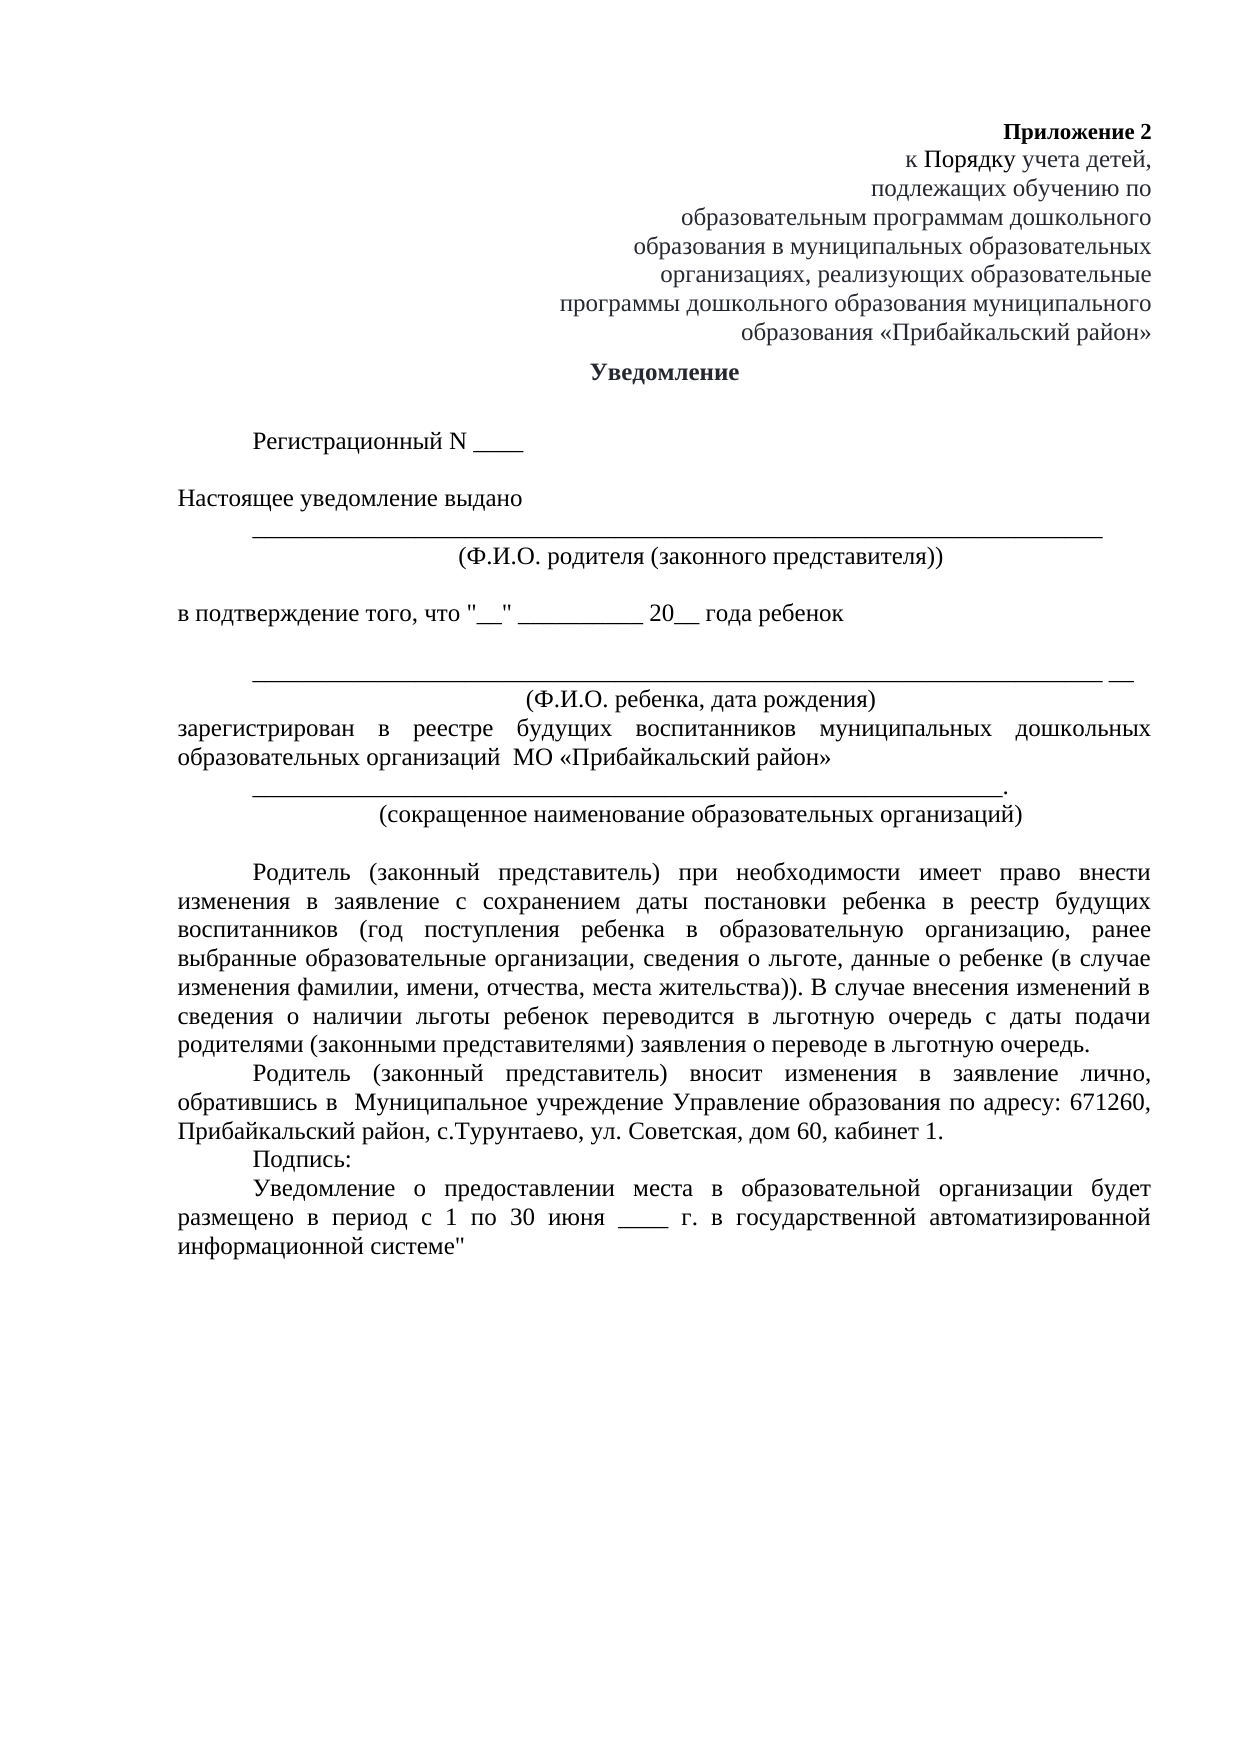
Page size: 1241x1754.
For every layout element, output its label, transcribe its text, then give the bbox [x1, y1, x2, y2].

text Регистрационный N ____ [177, 426, 1152, 454]
text (Ф.И.О. ребенка, дата рождения) [177, 684, 1152, 713]
text (Ф.И.О. родителя (законного представителя)) [177, 541, 1152, 569]
text в подтверждение того, что "__" __________ 20__ года ребенок [177, 598, 1152, 627]
text ____________________________________________________________________ [177, 512, 1152, 541]
text Приложение 2 [118, 118, 1152, 144]
text Настоящее уведомление выдано [177, 483, 1152, 512]
text Родитель (законный представитель) при необходимости имеет право внести изменения в заявление с сохранением даты постановки ребенка в реестр будущих воспитанников (год поступления ребенка в образовательную организацию, ранее выбранные образовательные организации, сведения о льготе, данные о ребенке (в случае изменения фамилии, имени, отчества, места жительства)). В случае внесения изменений в сведения о наличии льготы ребенок переводится в льготную очередь с даты подачи родителями (законными представителями) заявления о переводе в льготную очередь. [177, 857, 1152, 1058]
text зарегистрирован в реестре будущих воспитанников муниципальных дошкольных образовательных организаций МО «Прибайкальский район» [177, 713, 1152, 771]
text Подпись: [177, 1144, 1152, 1173]
text ____________________________________________________________________ __ [177, 656, 1152, 684]
text (сокращенное наименование образовательных организаций) [177, 799, 1152, 828]
text Родитель (законный представитель) вносит изменения в заявление лично, обратившись в Муниципальное учреждение Управление образования по адресу: 671260, Прибайкальский район, с.Турунтаево, ул. Советская, дом 60, кабинет 1. [177, 1058, 1152, 1144]
text Уведомление о предоставлении места в образовательной организации будет размещено в период с 1 по 30 июня ____ г. в государственной автоматизированной информационной системе" [177, 1173, 1152, 1259]
text к Порядку учета детей, подлежащих обучению по образовательным программам дошкольного образования в муниципальных образовательных организациях, реализующих образовательные программы дошкольного образования муниципального образования «Прибайкальский район» [177, 144, 1152, 346]
text Уведомление [177, 357, 1152, 386]
text ____________________________________________________________. [177, 771, 1152, 799]
